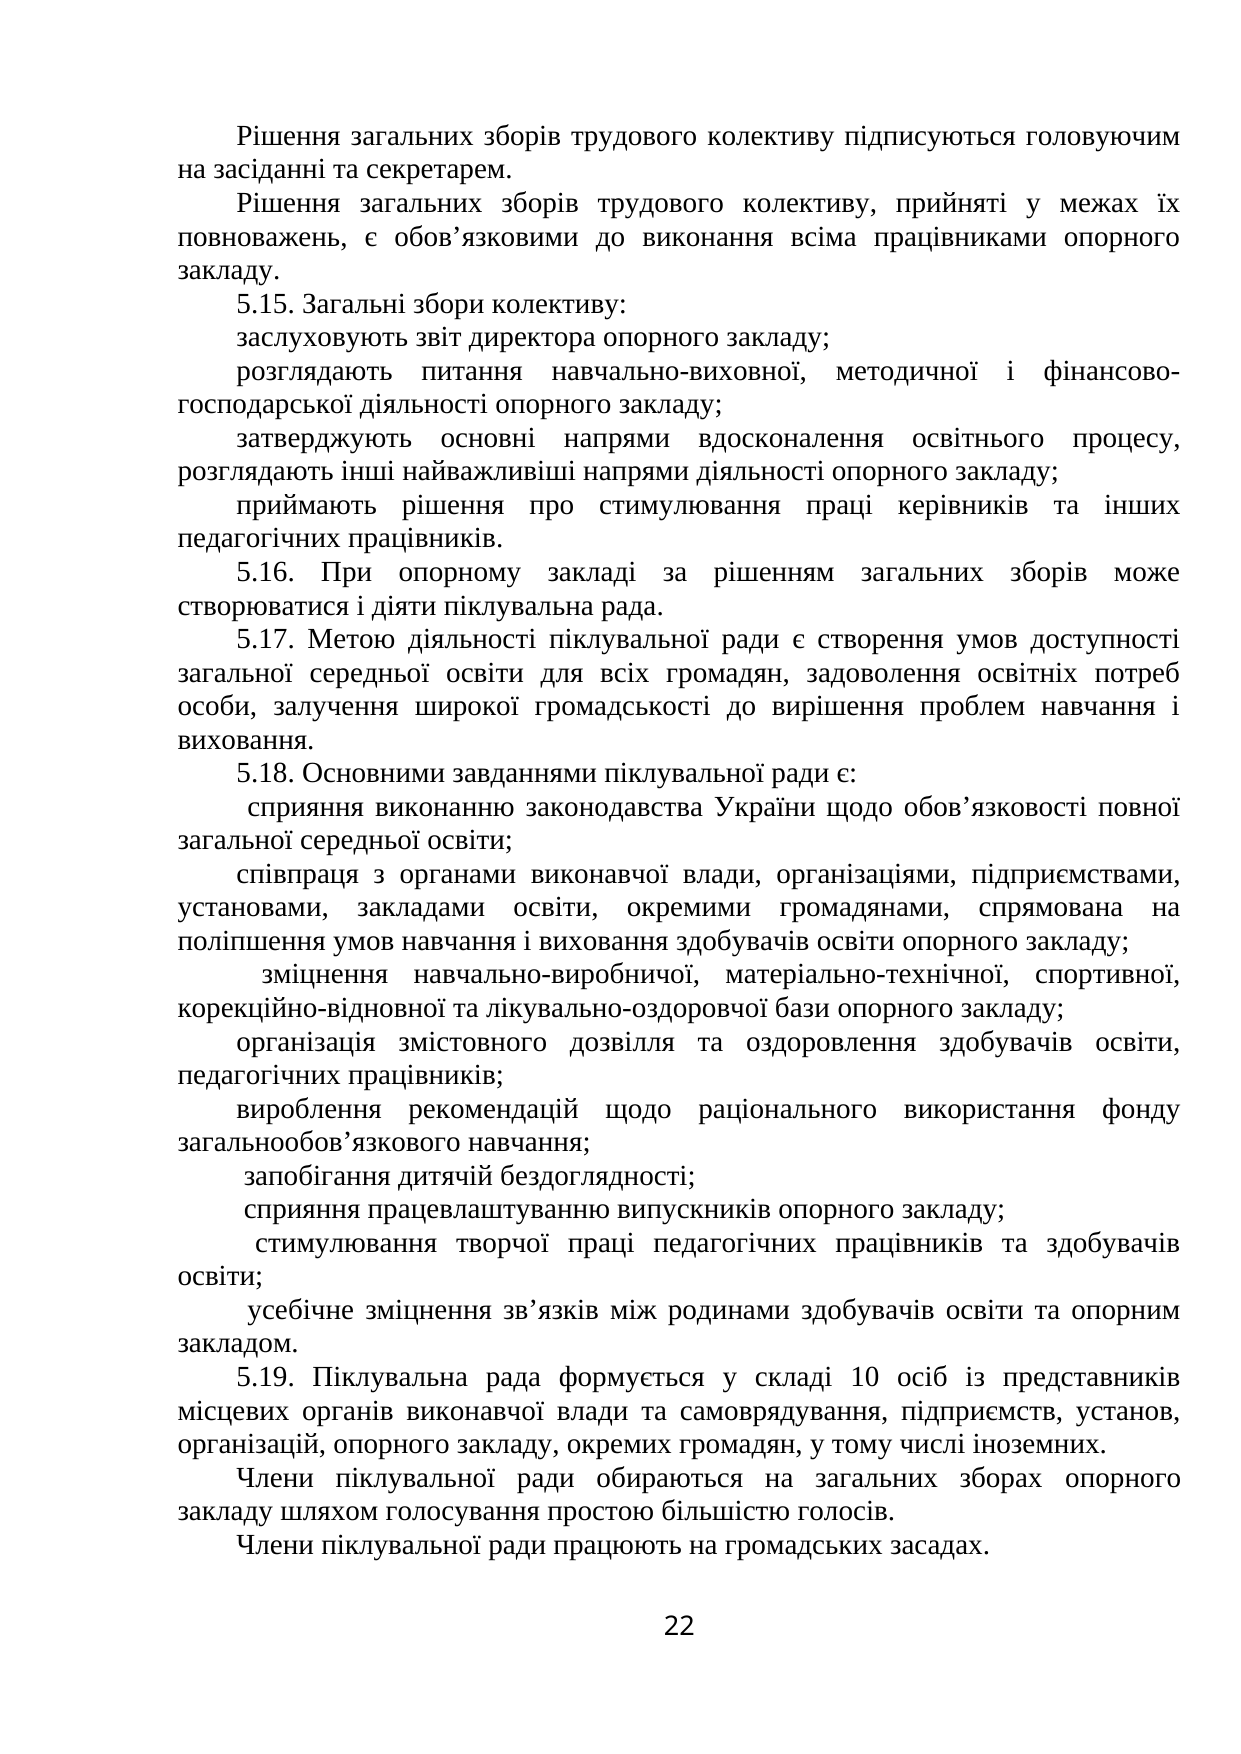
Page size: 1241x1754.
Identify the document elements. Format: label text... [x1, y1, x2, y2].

text співпраця з органами виконавчої влади, організаціями, підприємствами, установами, закладами освіти, окремими громадянами, спрямована на поліпшення умов навчання і виховання здобувачів освіти опорного закладу; [177, 856, 1181, 957]
text Рішення загальних зборів трудового колективу підписуються головуючим на засіданні та секретарем. [177, 118, 1181, 185]
text Члени піклувальної ради обираються на загальних зборах опорного закладу шляхом голосування простою більшістю голосів. [177, 1460, 1181, 1527]
text 5.18. Основними завданнями піклувальної ради є: [177, 755, 1181, 789]
text Рішення загальних зборів трудового колективу, прийняті у межах їх повноважень, є обов’язковими до виконання всіма працівниками опорного закладу. [177, 185, 1181, 286]
text стимулювання творчої праці педагогічних працівників та здобувачів освіти; [177, 1225, 1181, 1292]
text Члени піклувальної ради працюють на громадських засадах. [177, 1527, 1181, 1560]
text сприяння виконанню законодавства України щодо обов’язковості повної загальної середньої освіти; [177, 789, 1181, 856]
text організація змістовного дозвілля та оздоровлення здобувачів освіти, педагогічних працівників; [177, 1024, 1181, 1091]
text приймають рішення про стимулювання праці керівників та інших педагогічних працівників. [177, 487, 1181, 554]
text 5.16. При опорному закладі за рішенням загальних зборів може створюватися і діяти піклувальна рада. [177, 554, 1181, 621]
text розглядають питання навчально-виховної, методичної і фінансово-господарської діяльності опорного закладу; [177, 353, 1181, 420]
text вироблення рекомендацій щодо раціонального використання фонду загальнообов’язкового навчання; [177, 1091, 1181, 1158]
text заслуховують звіт директора опорного закладу; [177, 319, 1181, 353]
text 5.15. Загальні збори колективу: [177, 286, 1181, 319]
text зміцнення навчально-виробничої, матеріально-технічної, спортивної, корекційно-відновної та лікувально-оздоровчої бази опорного закладу; [177, 957, 1181, 1024]
text сприяння працевлаштуванню випускників опорного закладу; [177, 1191, 1181, 1225]
text 5.19. Піклувальна рада формується у складі 10 осіб із представників місцевих органів виконавчої влади та самоврядування, підприємств, установ, організацій, опорного закладу, окремих громадян, у тому числі іноземних. [177, 1359, 1181, 1460]
text 5.17. Метою діяльності піклувальної ради є створення умов доступності загальної середньої освіти для всіх громадян, задоволення освітніх потреб особи, залучення широкої громадськості до вирішення проблем навчання і виховання. [177, 621, 1181, 755]
text запобігання дитячій бездоглядності; [177, 1158, 1181, 1191]
text усебічне зміцнення зв’язків між родинами здобувачів освіти та опорним закладом. [177, 1292, 1181, 1359]
text затверджують основні напрями вдосконалення освітнього процесу, розглядають інші найважливіші напрями діяльності опорного закладу; [177, 420, 1181, 487]
